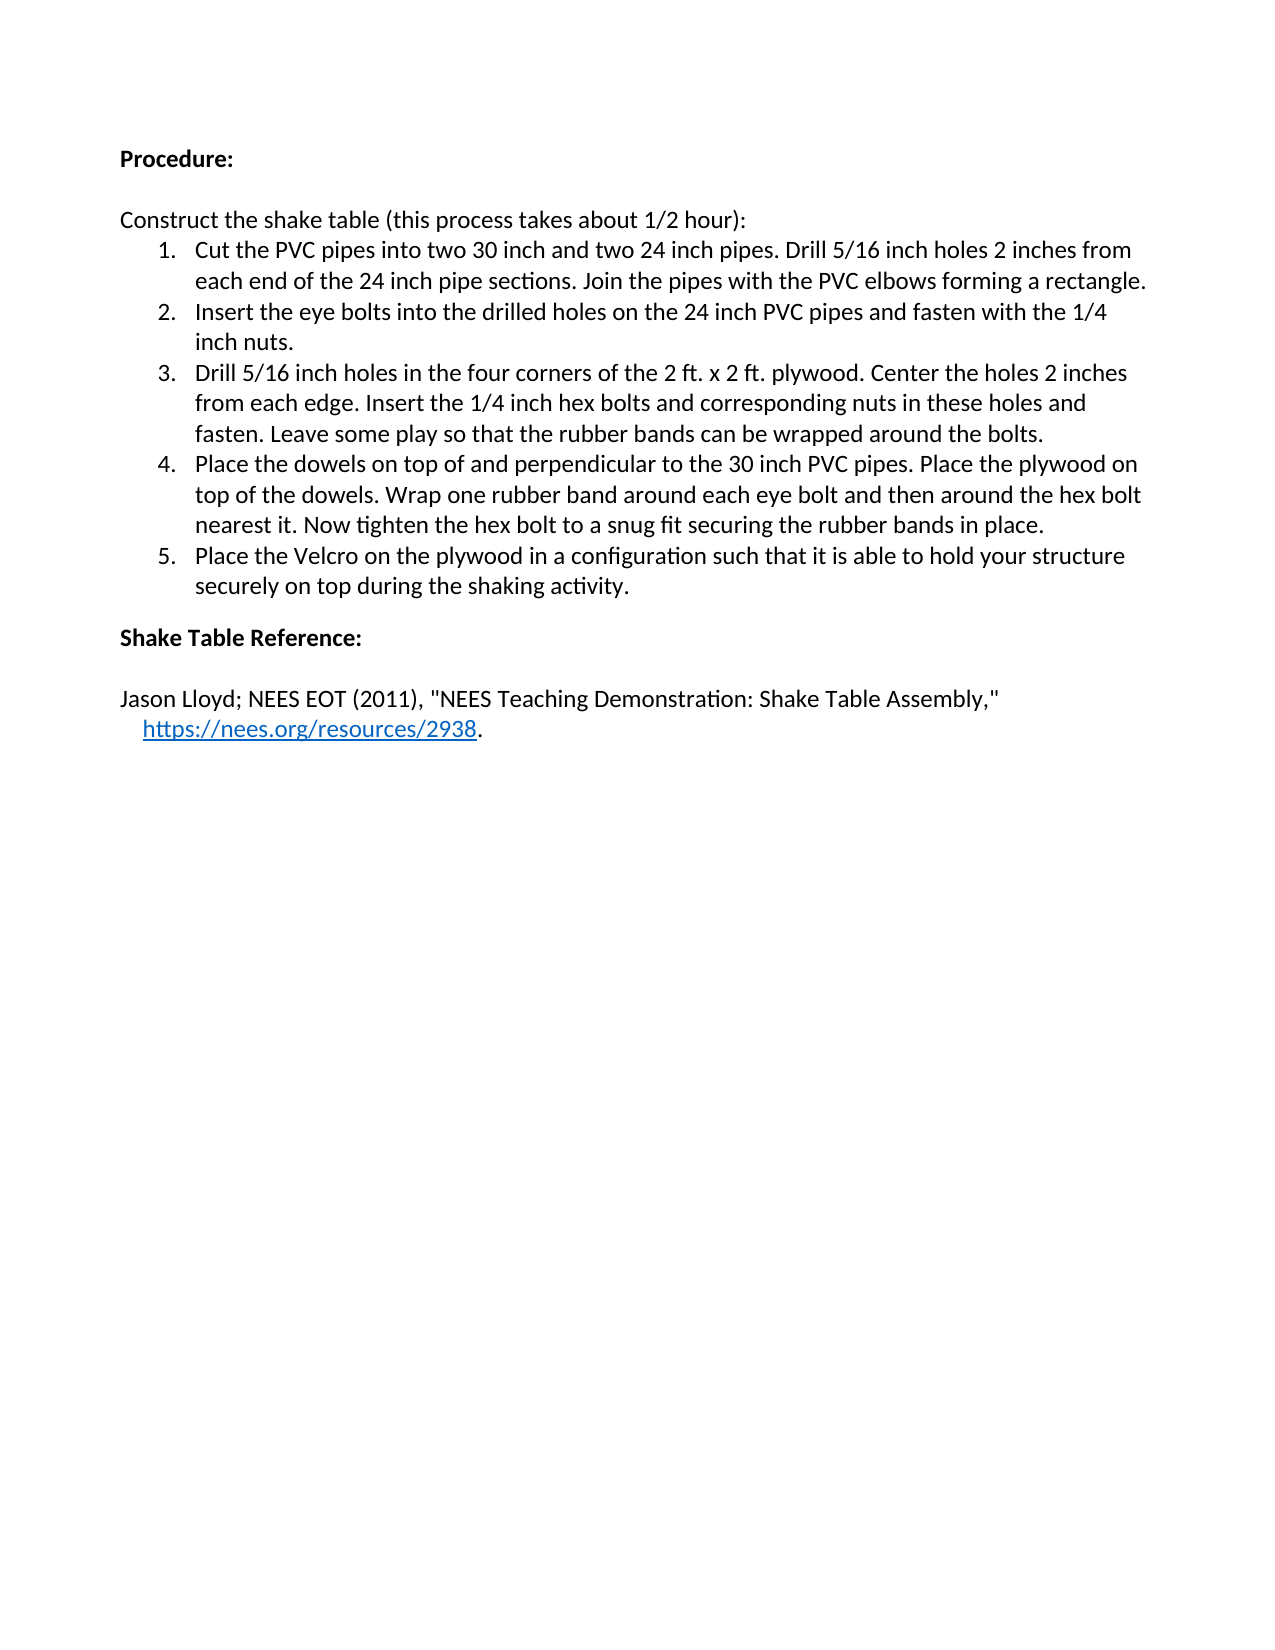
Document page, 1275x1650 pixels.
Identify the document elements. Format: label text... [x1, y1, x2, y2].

text Shake Table Reference: [120, 622, 1155, 652]
list Place the dowels on top of and perpendicular to the 30 inch PVC pipes. Place the plywood on top of the dowels. Wrap one rubber band around each eye bolt and then around the hex bolt nearest it. Now tighten the hex bolt to a snug fit securing the rubber bands in place. [157, 448, 1155, 540]
list Drill 5/16 inch holes in the four corners of the 2 ft. x 2 ft. plywood. Center the holes 2 inches from each edge. Insert the 1/4 inch hex bolts and corresponding nuts in these holes and fasten. Leave some play so that the rubber bands can be wrapped around the bolts. [157, 357, 1155, 448]
list Insert the eye bolts into the drilled holes on the 24 inch PVC pipes and fasten with the 1/4 inch nuts. [157, 296, 1155, 357]
text Procedure: [120, 143, 1155, 173]
text Construct the shake table (this process takes about 1/2 hour): [120, 204, 1155, 234]
text Jason Lloyd; NEES EOT (2011), "NEES Teaching Demonstration: Shake Table Assembly," https://nees.org/resources/2938. [120, 683, 1155, 744]
list Place the Velcro on the plywood in a configuration such that it is able to hold your structure securely on top during the shaking activity. [157, 540, 1155, 601]
list Cut the PVC pipes into two 30 inch and two 24 inch pipes. Drill 5/16 inch holes 2 inches from each end of the 24 inch pipe sections. Join the pipes with the PVC elbows forming a rectangle. [157, 234, 1155, 296]
